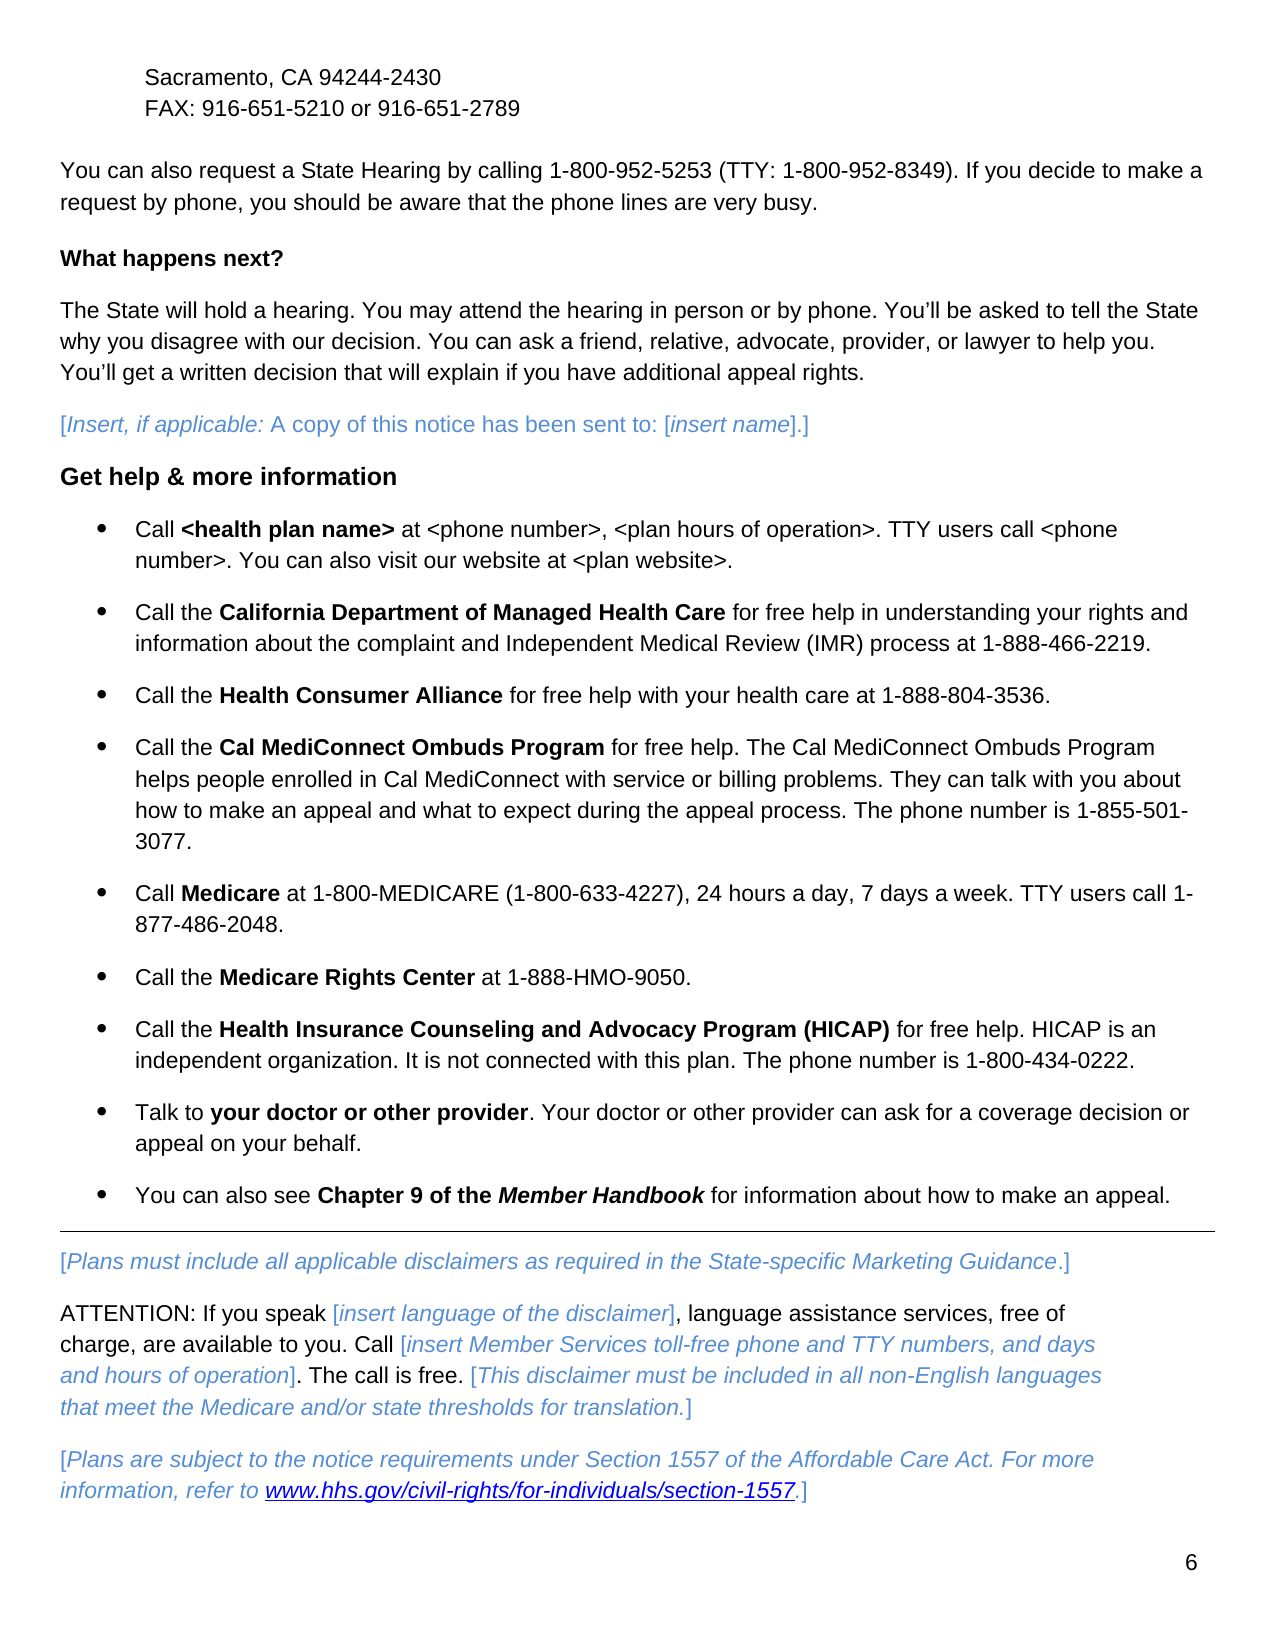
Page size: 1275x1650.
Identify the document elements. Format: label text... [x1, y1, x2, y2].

list ATTENTION: If you speak [insert language of the disclaimer], language assistance services, free of charge, are available to you. Call [insert Member Services toll-free phone and TTY numbers, and days and hours of operation]. The call is free. [This disclaimer must be included in all non-English languages that meet the Medicare and/or state thresholds for translation.] [60, 1296, 1140, 1421]
list Talk to your doctor or other provider. Your doctor or other provider can ask for a coverage decision or appeal on your behalf. [97, 1095, 1215, 1158]
text [Plans must include all applicable disclaimers as required in the State-specific Marketing Guidance.] [60, 1232, 1215, 1276]
text Call <health plan name> at <phone number>, <plan hours of operation>. TTY users call <phone number>. You can also visit our website at <plan website>. [97, 512, 1215, 574]
text Call Medicare at 1-800-MEDICARE (1-800-633-4227), 24 hours a day, 7 days a week. TTY users call 1-877-486-2048. [97, 877, 1194, 939]
subtitle Get help & more information [60, 460, 1215, 491]
list You can also see Chapter 9 of the Member Handbook for information about how to make an appeal. [97, 1179, 1215, 1210]
text Call the Medicare Rights Center at 1-888-HMO-9050. [97, 960, 1215, 991]
list Call the Health Insurance Counseling and Advocacy Program (HICAP) for free help. HICAP is an independent organization. It is not connected with this plan. The phone number is 1-800-434-0222. [97, 1012, 1215, 1074]
text Call the California Department of Managed Health Care for free help in understanding your rights and information about the complaint and Independent Medical Review (IMR) process at 1-888-466-2219. [97, 595, 1215, 658]
text FAX: 916-651-5210 or 916-651-2789 [144, 91, 1140, 122]
subtitle What happens next? [60, 241, 1215, 272]
text [Insert, if applicable: A copy of this notice has been sent to: [insert name].] [60, 408, 1215, 439]
text The State will hold a hearing. You may attend the hearing in person or by phone. You’ll be asked to tell the State why you disagree with our decision. You can ask a friend, relative, advocate, provider, or lawyer to help you. You’ll get a written decision that will explain if you have additional appeal rights. [60, 293, 1215, 387]
text [Plans are subject to the notice requirements under Section 1557 of the Affordable Care Act. For more information, refer to www.hhs.gov/civil-rights/for-individuals/section-1557.] [60, 1442, 1215, 1505]
text Sacramento, CA 94244-2430 [144, 60, 1140, 91]
text You can also request a State Hearing by calling 1-800-952-5253 (TTY: 1-800-952-8349). If you decide to make a request by phone, you should be aware that the phone lines are very busy. [60, 154, 1215, 216]
text Call the Health Consumer Alliance for free help with your health care at 1-888-804-3536. [97, 679, 1215, 710]
text Call the Cal MediConnect Ombuds Program for free help. The Cal MediConnect Ombuds Program helps people enrolled in Cal MediConnect with service or billing problems. They can talk with you about how to make an appeal and what to expect during the appeal process. The phone number is 1-855-501-3077. [97, 731, 1215, 856]
